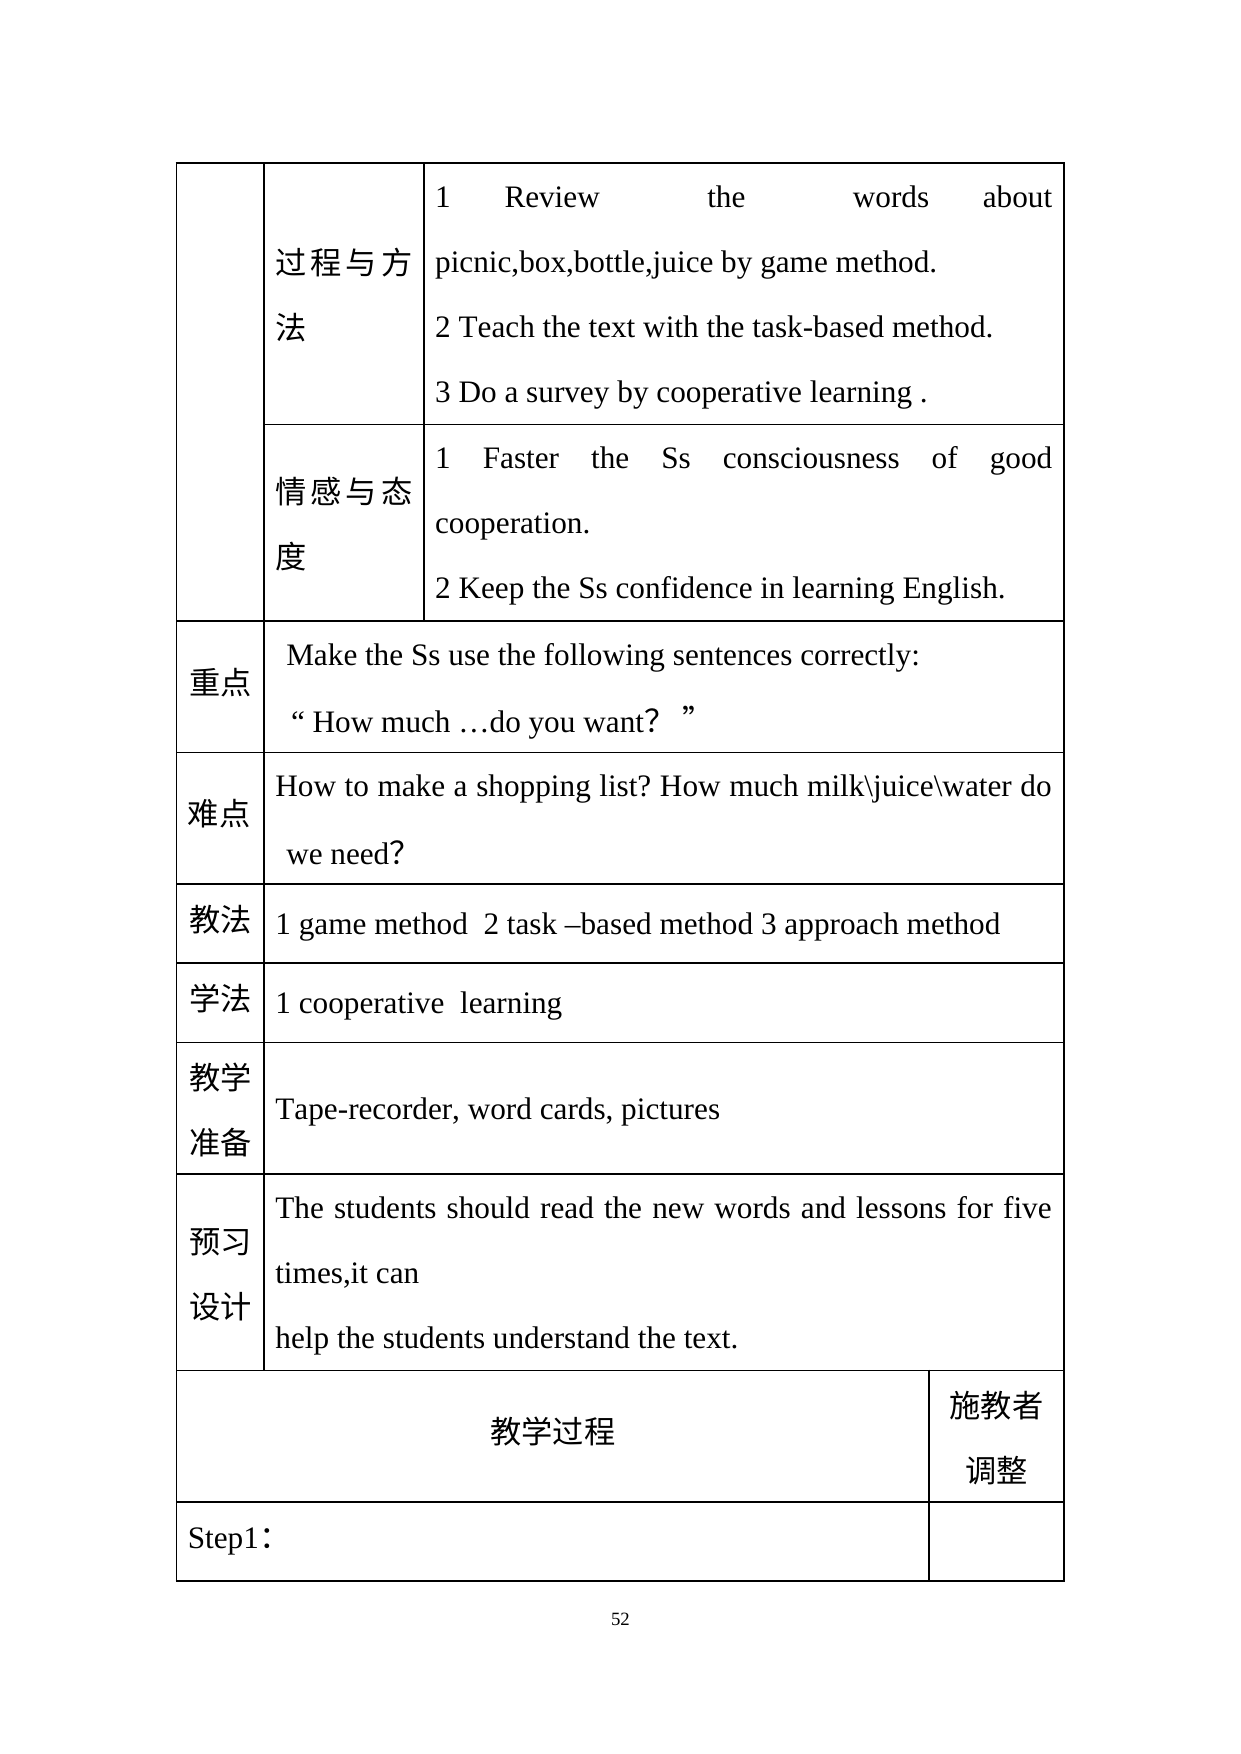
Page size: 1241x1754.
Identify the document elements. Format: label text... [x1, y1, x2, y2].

table_cell Make the Ss use the following sentences correctly: “ How much …do you want？ ” [265, 622, 1063, 752]
table_cell 学法 [177, 964, 263, 1041]
table_cell 教学过程 [177, 1371, 928, 1501]
table_cell 预习设计 [177, 1175, 263, 1369]
table_cell 过程与方法 [265, 164, 423, 423]
table_cell How to make a shopping list? How much milk\juice\water do we need？ [265, 753, 1063, 883]
table_cell 难点 [177, 753, 263, 883]
table_cell 重点 [177, 622, 263, 752]
table_cell 1 Faster the Ss consciousness of good cooperation. 2 Keep the Ss confidence in learning English. [425, 425, 1063, 620]
table_cell [930, 1503, 1063, 1580]
table_cell 情感与态度 [265, 425, 423, 620]
table_cell 1 cooperative learning [265, 964, 1063, 1041]
table_cell 教学 准备 [177, 1043, 263, 1173]
table_cell 施教者调整 [930, 1371, 1063, 1501]
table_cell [177, 1503, 928, 1580]
table_cell Tape-recorder, word cards, pictures [265, 1043, 1063, 1173]
table_cell 1 Review the words about picnic,box,bottle,juice by game method. 2 Teach the text with the task-based method. 3 Do a survey by cooperative learning . [425, 164, 1063, 423]
table_cell 1 game method 2 task –based method 3 approach method [265, 885, 1063, 962]
table_cell [177, 164, 263, 620]
table_cell 教法 [177, 885, 263, 962]
table_cell The students should read the new words and lessons for five times,it can help the students understand the text. [265, 1175, 1063, 1369]
